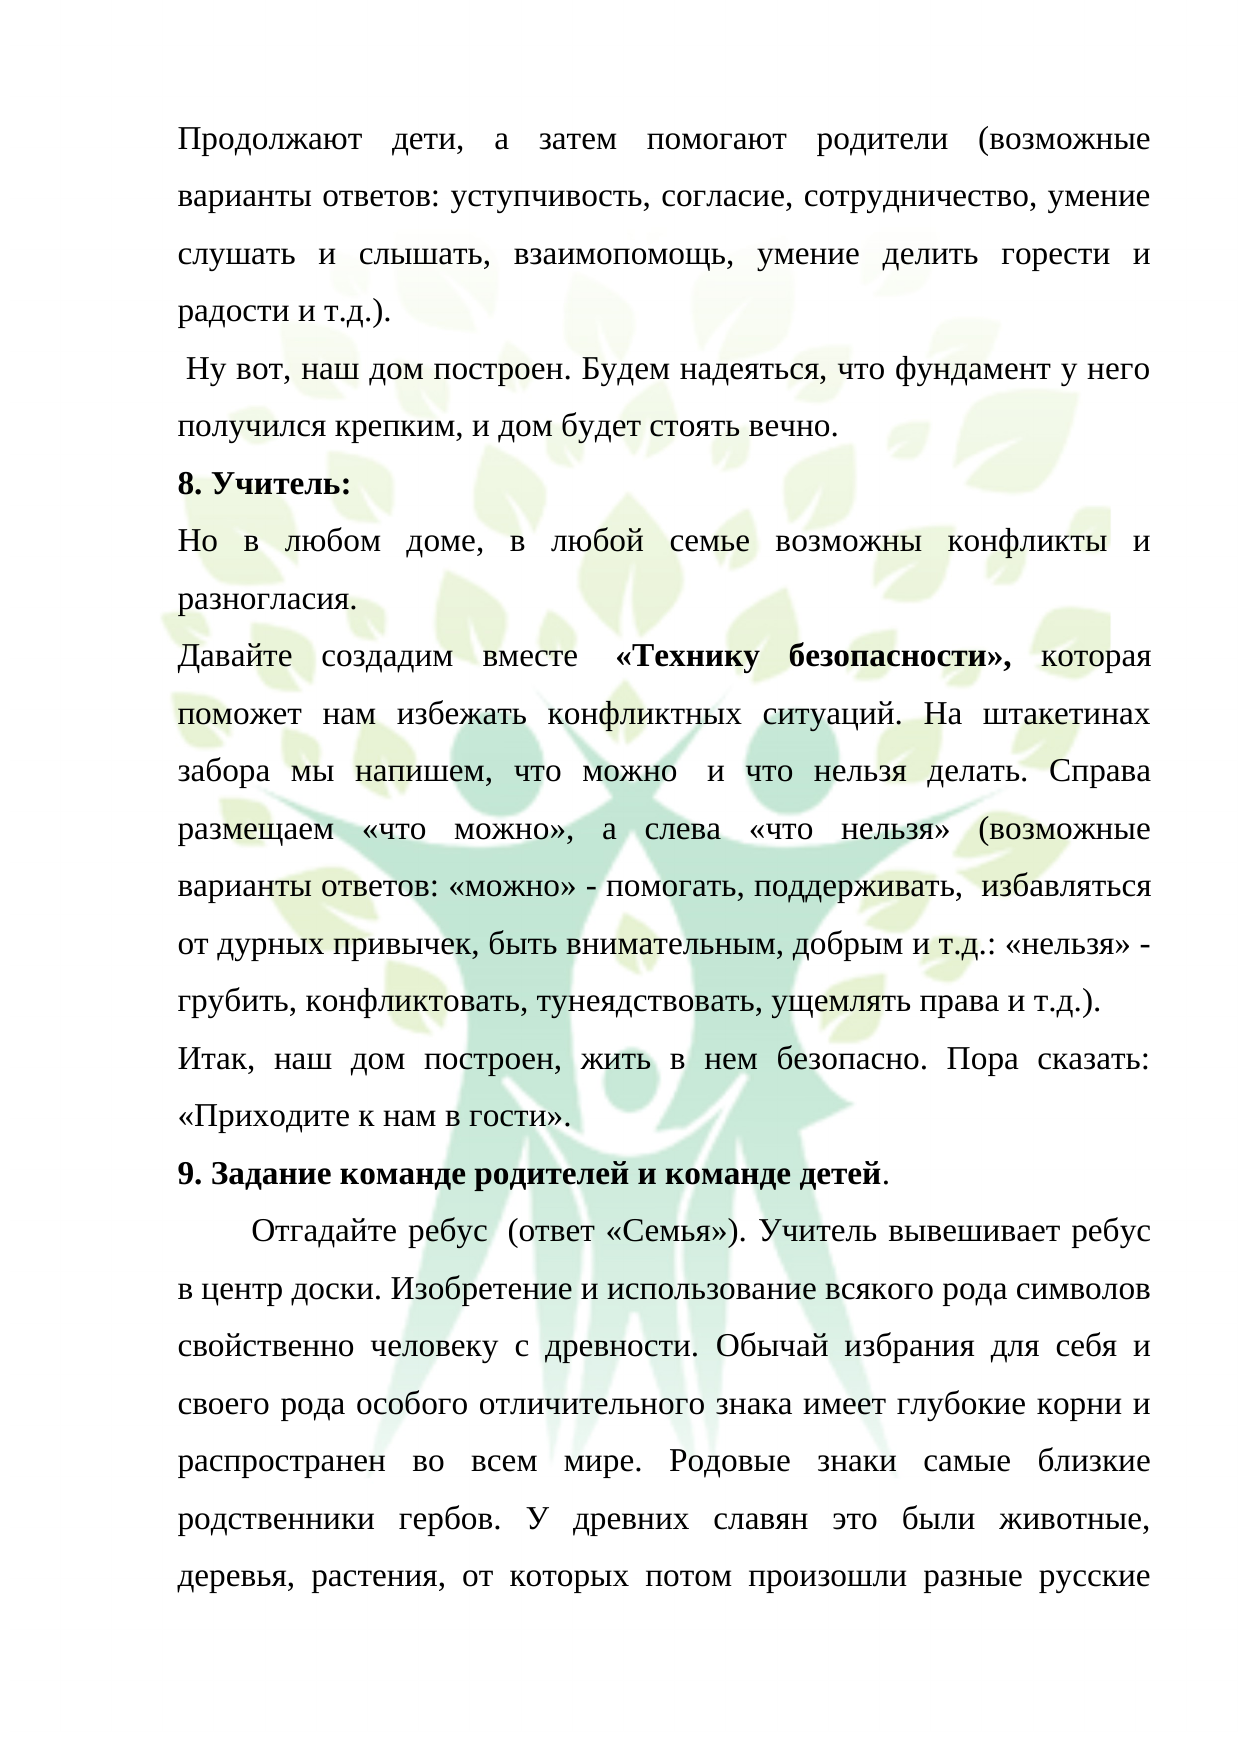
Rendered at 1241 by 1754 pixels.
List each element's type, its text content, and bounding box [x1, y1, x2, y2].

text Ну вот, наш дом построен. Будем надеяться, что фундамент у него получился крепким, и дом будет стоять вечно. [177, 348, 1152, 444]
text Давайте создадим вместе «Технику безопасности», которая поможет нам избежать конфликтных ситуаций. На штакетинах забора мы напишем, что можно и что нельзя делать. Справа размещаем «что можно», а слева «что нельзя» (возможные варианты ответов: «можно» - помогать, поддерживать, избавляться от дурных привычек, быть внимательным, добрым и т.д.: «нельзя» - грубить, конфликтовать, тунеядствовать, ущемлять права и т.д.). [177, 636, 1152, 1019]
text Итак, наш дом построен, жить в нем безопасно. Пора сказать: «Приходите к нам в гости». [177, 1038, 1152, 1134]
text Но в любом доме, в любой семье возможны конфликты и разногласия. [177, 521, 1152, 616]
text 8. Учитель: [177, 463, 1152, 501]
text 9. Задание команде родителей и команде детей. [177, 1153, 1152, 1191]
picture [9, 0, 1238, 1732]
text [177, 1211, 1152, 1594]
text Продолжают дети, а затем помогают родители (возможные варианты ответов: уступчивость, согласие, сотрудничество, умение слушать и слышать, взаимопомощь, умение делить горести и радости и т.д.). [177, 118, 1152, 329]
